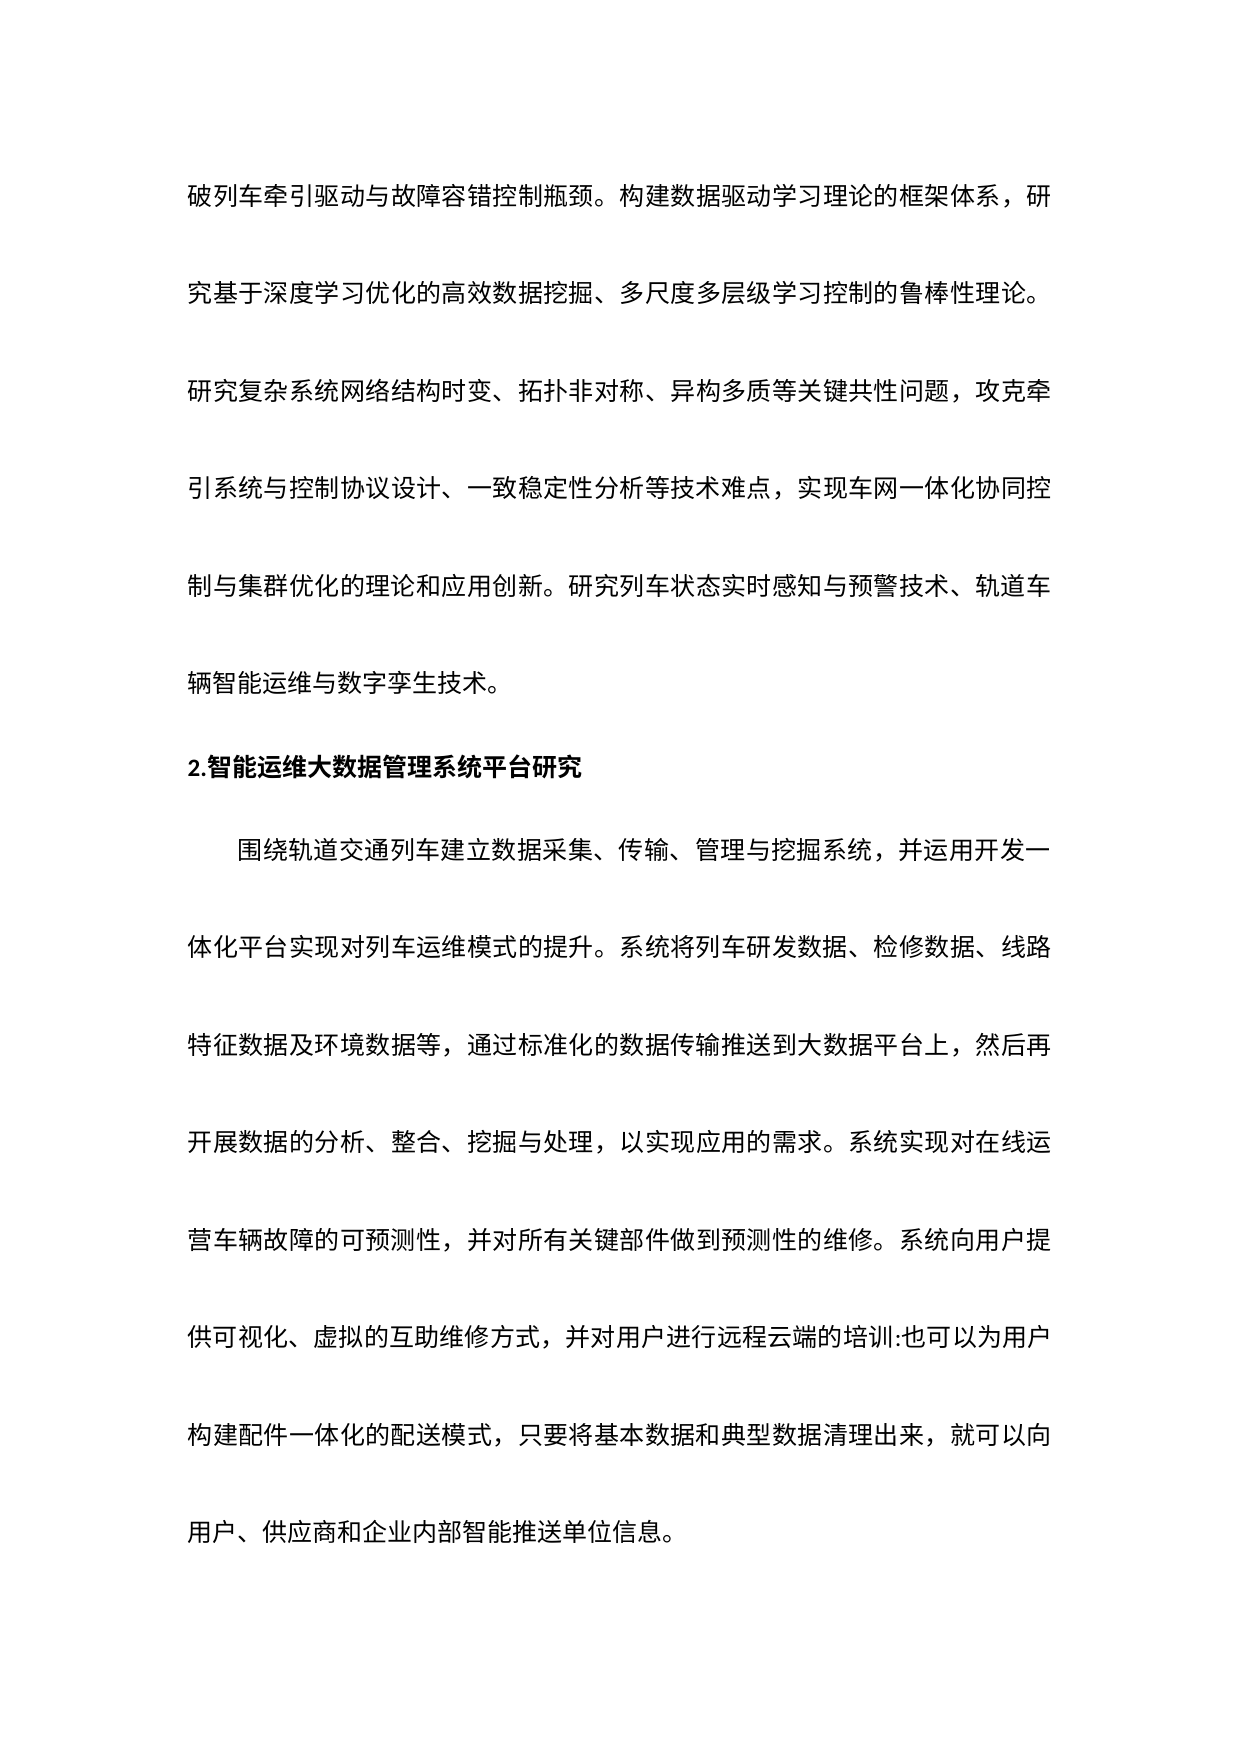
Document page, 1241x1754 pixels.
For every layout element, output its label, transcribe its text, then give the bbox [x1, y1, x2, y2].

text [187, 162, 1053, 714]
text 2.智能运维大数据管理系统平台研究 [187, 733, 1053, 798]
text 围绕轨道交通列车建立数据采集、传输、管理与挖掘系统，并运用开发一体化平台实现对列车运维模式的提升。系统将列车研发数据、检修数据、线路特征数据及环境数据等，通过标准化的数据传输推送到大数据平台上，然后再开展数据的分析、整合、挖掘与处理，以实现应用的需求。系统实现对在线运营车辆故障的可预测性，并对所有关键部件做到预测性的维修。系统向用户提供可视化、虚拟的互助维修方式，并对用户进行远程云端的培训:也可以为用户构建配件一体化的配送模式，只要将基本数据和典型数据清理出来，就可以向用户、供应商和企业内部智能推送单位信息。 [187, 816, 1053, 1563]
